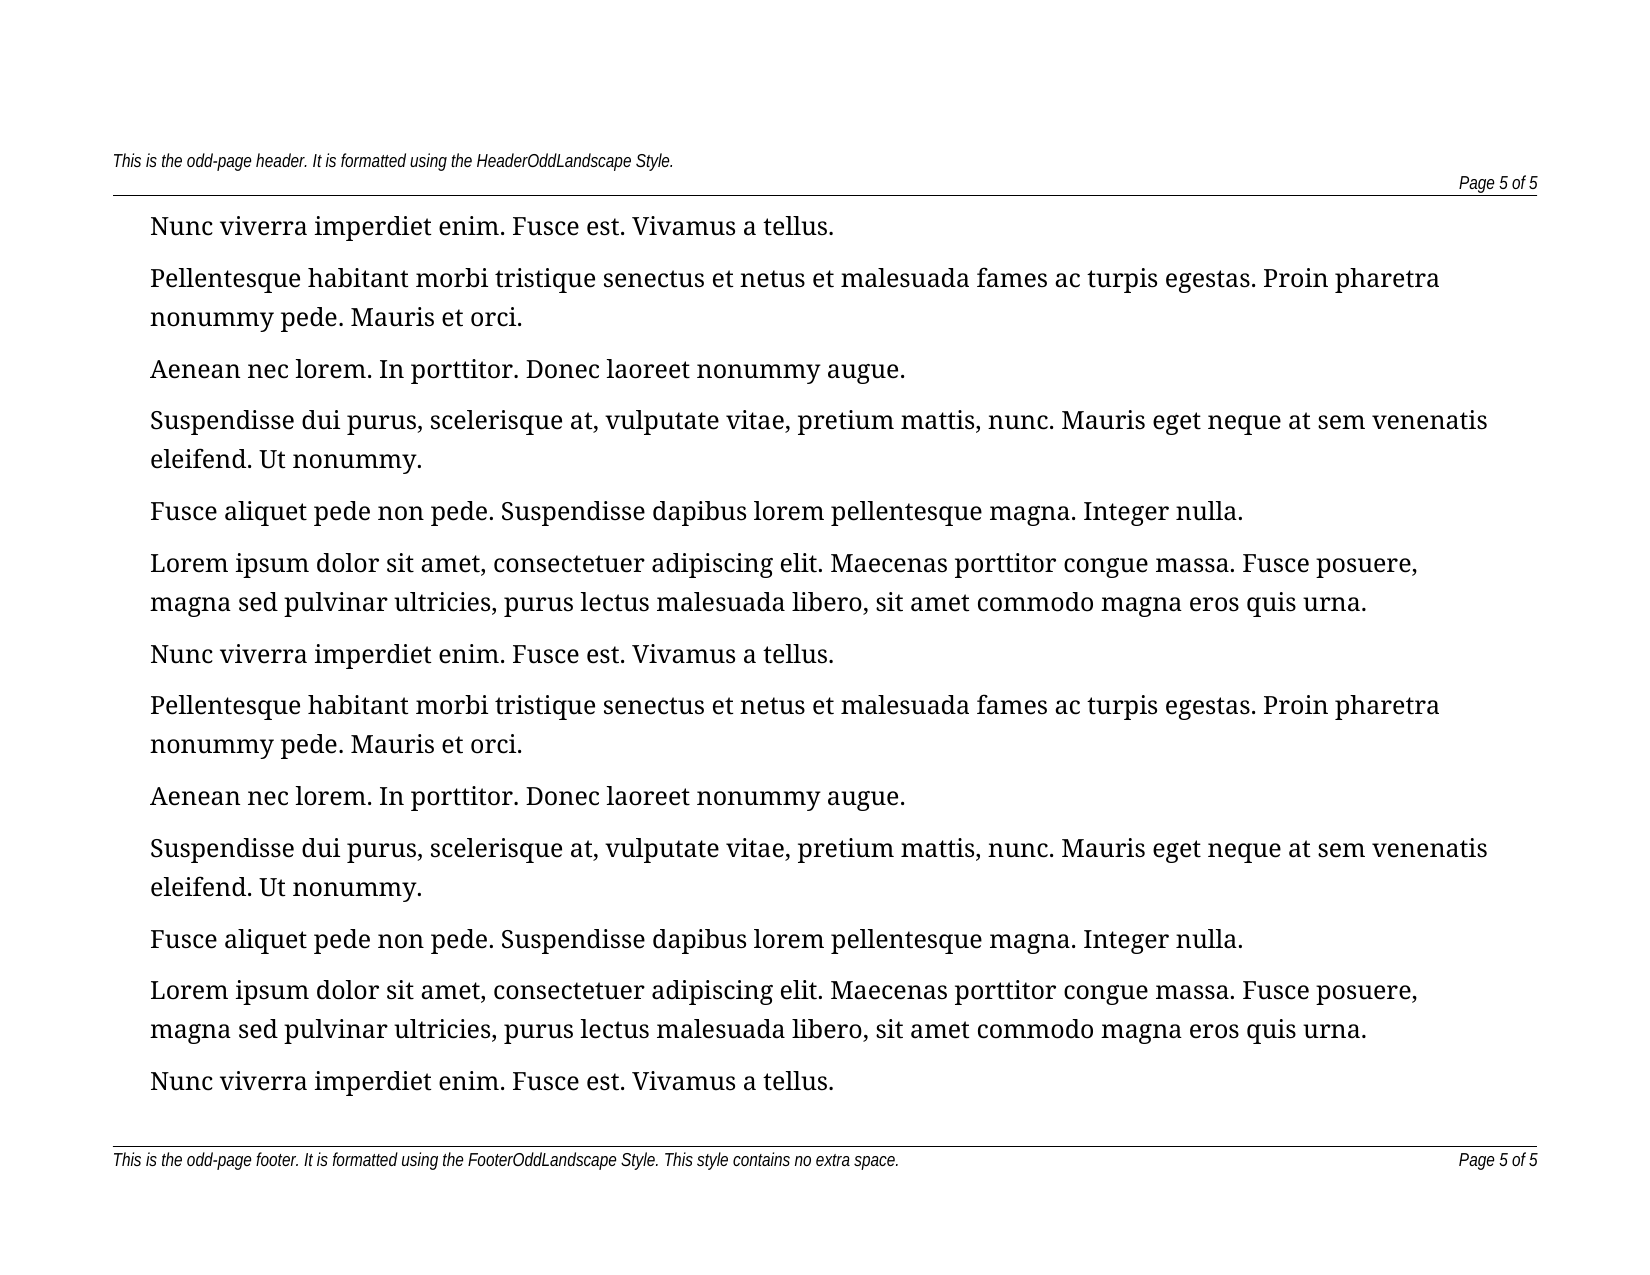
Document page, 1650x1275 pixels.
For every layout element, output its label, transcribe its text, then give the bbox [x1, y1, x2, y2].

text Aenean nec lorem. In porttitor. Donec laoreet nonummy augue. [150, 779, 1500, 813]
text Lorem ipsum dolor sit amet, consectetuer adipiscing elit. Maecenas porttitor congue massa. Fusce posuere, magna sed pulvinar ultricies, purus lectus malesuada libero, sit amet commodo magna eros quis urna. [150, 973, 1500, 1046]
text Lorem ipsum dolor sit amet, consectetuer adipiscing elit. Maecenas porttitor congue massa. Fusce posuere, magna sed pulvinar ultricies, purus lectus malesuada libero, sit amet commodo magna eros quis urna. [150, 545, 1500, 619]
text Suspendisse dui purus, scelerisque at, vulputate vitae, pretium mattis, nunc. Mauris eget neque at sem venenatis eleifend. Ut nonummy. [150, 403, 1500, 476]
text Aenean nec lorem. In porttitor. Donec laoreet nonummy augue. [150, 351, 1500, 385]
text Pellentesque habitant morbi tristique senectus et netus et malesuada fames ac turpis egestas. Proin pharetra nonummy pede. Mauris et orci. [150, 260, 1500, 334]
text Nunc viverra imperdiet enim. Fusce est. Vivamus a tellus. [150, 209, 1500, 243]
text Nunc viverra imperdiet enim. Fusce est. Vivamus a tellus. [150, 636, 1500, 670]
text Suspendisse dui purus, scelerisque at, vulputate vitae, pretium mattis, nunc. Mauris eget neque at sem venenatis eleifend. Ut nonummy. [150, 830, 1500, 904]
text Pellentesque habitant morbi tristique senectus et netus et malesuada fames ac turpis egestas. Proin pharetra nonummy pede. Mauris et orci. [150, 688, 1500, 761]
text Nunc viverra imperdiet enim. Fusce est. Vivamus a tellus. [150, 1064, 1500, 1098]
text Fusce aliquet pede non pede. Suspendisse dapibus lorem pellentesque magna. Integer nulla. [150, 494, 1500, 528]
text Fusce aliquet pede non pede. Suspendisse dapibus lorem pellentesque magna. Integer nulla. [150, 921, 1500, 955]
